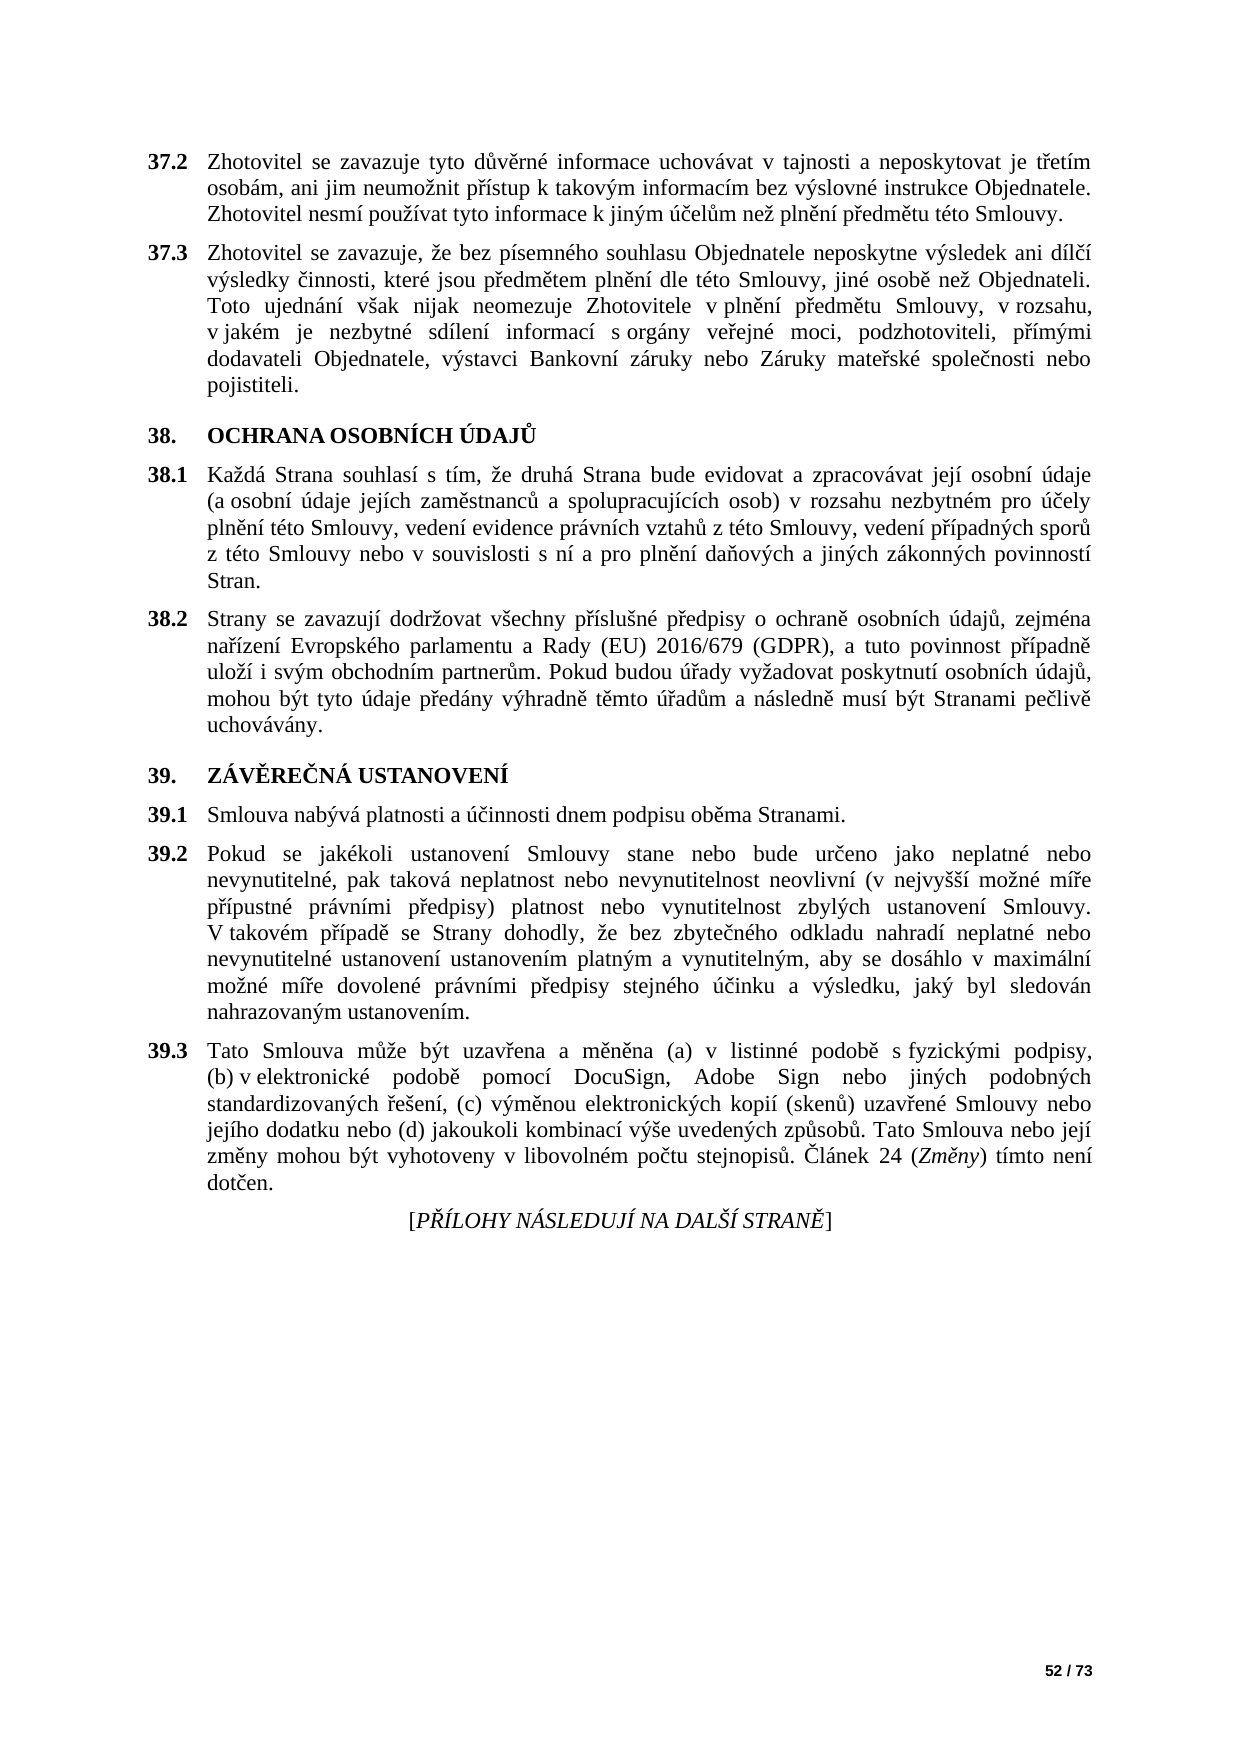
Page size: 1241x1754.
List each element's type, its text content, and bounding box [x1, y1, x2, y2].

text Zhotovitel se zavazuje, že bez písemného souhlasu Objednatele neposkytne výsledek ani dílčí výsledky činnosti, které jsou předmětem plnění dle této Smlouvy, jiné osobě než Objednateli. Toto ujednání však nijak neomezuje Zhotovitele v plnění předmětu Smlouvy, v rozsahu, v jakém je nezbytné sdílení informací s orgány veřejné moci, podzhotoviteli, přímými dodavateli Objednatele, výstavci Bankovní záruky nebo Záruky mateřské společnosti nebo pojistiteli. [148, 239, 1092, 397]
subtitle OCHRANA osobních údajů [148, 422, 1092, 449]
text Každá Strana souhlasí s tím, že druhá Strana bude evidovat a zpracovávat její osobní údaje (a osobní údaje jejích zaměstnanců a spolupracujících osob) v rozsahu nezbytném pro účely plnění této Smlouvy, vedení evidence právních vztahů z této Smlouvy, vedení případných sporů z této Smlouvy nebo v souvislosti s ní a pro plnění daňových a jiných zákonných povinností Stran. [148, 461, 1092, 593]
text Tato Smlouva může být uzavřena a měněna (a) v listinné podobě s fyzickými podpisy, (b) v elektronické podobě pomocí DocuSign, Adobe Sign nebo jiných podobných standardizovaných řešení, (c) výměnou elektronických kopií (skenů) uzavřené Smlouvy nebo jejího dodatku nebo (d) jakoukoli kombinací výše uvedených způsobů. Tato Smlouva nebo její změny mohou být vyhotoveny v libovolném počtu stejnopisů. Článek 24 (Změny) tímto není dotčen. [148, 1037, 1092, 1195]
text Zhotovitel se zavazuje tyto důvěrné informace uchovávat v tajnosti a neposkytovat je třetím osobám, ani jim neumožnit přístup k takovým informacím bez výslovné instrukce Objednatele. Zhotovitel nesmí používat tyto informace k jiným účelům než plnění předmětu této Smlouvy. [148, 148, 1092, 227]
text [PŘÍLOHY NÁSLEDUJÍ NA DALŠÍ STRANĚ] [148, 1208, 1092, 1234]
text Pokud se jakékoli ustanovení Smlouvy stane nebo bude určeno jako neplatné nebo nevynutitelné, pak taková neplatnost nebo nevynutitelnost neovlivní (v nejvyšší možné míře přípustné právními předpisy) platnost nebo vynutitelnost zbylých ustanovení Smlouvy. V takovém případě se Strany dohodly, že bez zbytečného odkladu nahradí neplatné nebo nevynutitelné ustanovení ustanovením platným a vynutitelným, aby se dosáhlo v maximální možné míře dovolené právními předpisy stejného účinku a výsledku, jaký byl sledován nahrazovaným ustanovením. [148, 840, 1092, 1024]
subtitle Závěrečná ustanovení [148, 762, 1092, 789]
text Strany se zavazují dodržovat všechny příslušné předpisy o ochraně osobních údajů, zejména nařízení Evropského parlamentu a Rady (EU) 2016/679 (GDPR), a tuto povinnost případně uloží i svým obchodním partnerům. Pokud budou úřady vyžadovat poskytnutí osobních údajů, mohou být tyto údaje předány výhradně těmto úřadům a následně musí být Stranami pečlivě uchovávány. [148, 606, 1092, 737]
text Smlouva nabývá platnosti a účinnosti dnem podpisu oběma Stranami. [148, 801, 1092, 827]
